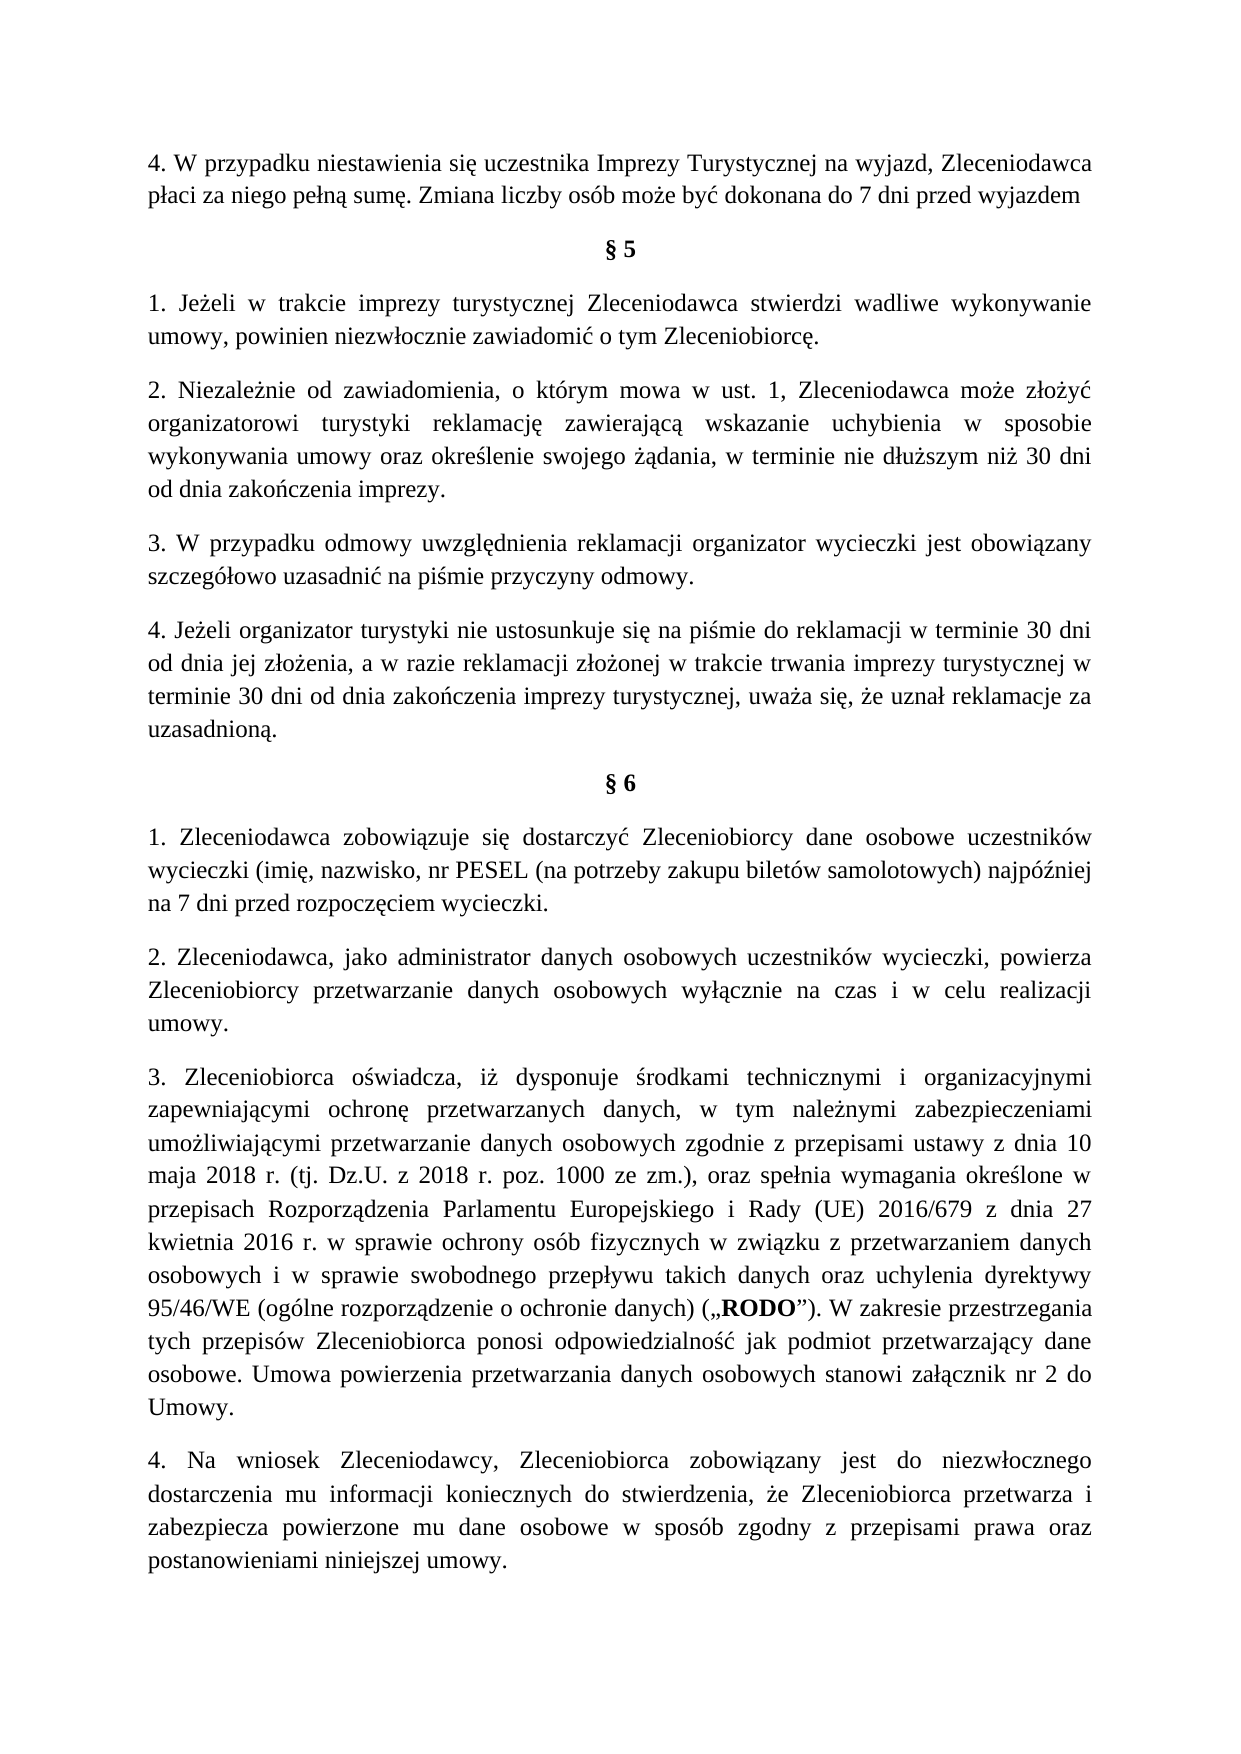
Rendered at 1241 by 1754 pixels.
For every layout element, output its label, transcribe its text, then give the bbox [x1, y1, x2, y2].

text 1. Zleceniodawca zobowiązuje się dostarczyć Zleceniobiorcy dane osobowe uczestników wycieczki (imię, nazwisko, nr PESEL (na potrzeby zakupu biletów samolotowych) najpóźniej na 7 dni przed rozpoczęciem wycieczki. [148, 822, 1093, 917]
text 3. W przypadku odmowy uwzględnienia reklamacji organizator wycieczki jest obowiązany szczegółowo uzasadnić na piśmie przyczyny odmowy. [148, 528, 1093, 590]
text 3. Zleceniobiorca oświadcza, iż dysponuje środkami technicznymi i organizacyjnymi zapewniającymi ochronę przetwarzanych danych, w tym należnymi zabezpieczeniami umożliwiającymi przetwarzanie danych osobowych zgodnie z przepisami ustawy z dnia 10 maja 2018 r. (tj. Dz.U. z 2018 r. poz. 1000 ze zm.), oraz spełnia wymagania określone w przepisach Rozporządzenia Parlamentu Europejskiego i Rady (UE) 2016/679 z dnia 27 kwietnia 2016 r. w sprawie ochrony osób fizycznych w związku z przetwarzaniem danych osobowych i w sprawie swobodnego przepływu takich danych oraz uchylenia dyrektywy 95/46/WE (ogólne rozporządzenie o ochronie danych) („RODO”). W zakresie przestrzegania tych przepisów Zleceniobiorca ponosi odpowiedzialność jak podmiot przetwarzający dane osobowe. Umowa powierzenia przetwarzania danych osobowych stanowi załącznik nr 2 do Umowy. [148, 1062, 1093, 1421]
text § 5 [148, 234, 1093, 263]
text 2. Zleceniodawca, jako administrator danych osobowych uczestników wycieczki, powierza Zleceniobiorcy przetwarzanie danych osobowych wyłącznie na czas i w celu realizacji umowy. [148, 942, 1093, 1036]
text 4. Jeżeli organizator turystyki nie ustosunkuje się na piśmie do reklamacji w terminie 30 dni od dnia jej złożenia, a w razie reklamacji złożonej w trakcie trwania imprezy turystycznej w terminie 30 dni od dnia zakończenia imprezy turystycznej, uważa się, że uznał reklamacje za uzasadnioną. [148, 615, 1093, 743]
text 4. W przypadku niestawienia się uczestnika Imprezy Turystycznej na wyjazd, Zleceniodawca płaci za niego pełną sumę. Zmiana liczby osób może być dokonana do 7 dni przed wyjazdem [148, 148, 1093, 209]
text 2. Niezależnie od zawiadomienia, o którym mowa w ust. 1, Zleceniodawca może złożyć organizatorowi turystyki reklamację zawierającą wskazanie uchybienia w sposobie wykonywania umowy oraz określenie swojego żądania, w terminie nie dłuższym niż 30 dni od dnia zakończenia imprezy. [148, 375, 1093, 503]
text 1. Jeżeli w trakcie imprezy turystycznej Zleceniodawca stwierdzi wadliwe wykonywanie umowy, powinien niezwłocznie zawiadomić o tym Zleceniobiorcę. [148, 288, 1093, 350]
text § 6 [148, 768, 1093, 797]
text 4. Na wniosek Zleceniodawcy, Zleceniobiorca zobowiązany jest do niezwłocznego dostarczenia mu informacji koniecznych do stwierdzenia, że Zleceniobiorca przetwarza i zabezpiecza powierzone mu dane osobowe w sposób zgodny z przepisami prawa oraz postanowieniami niniejszej umowy. [148, 1446, 1093, 1573]
